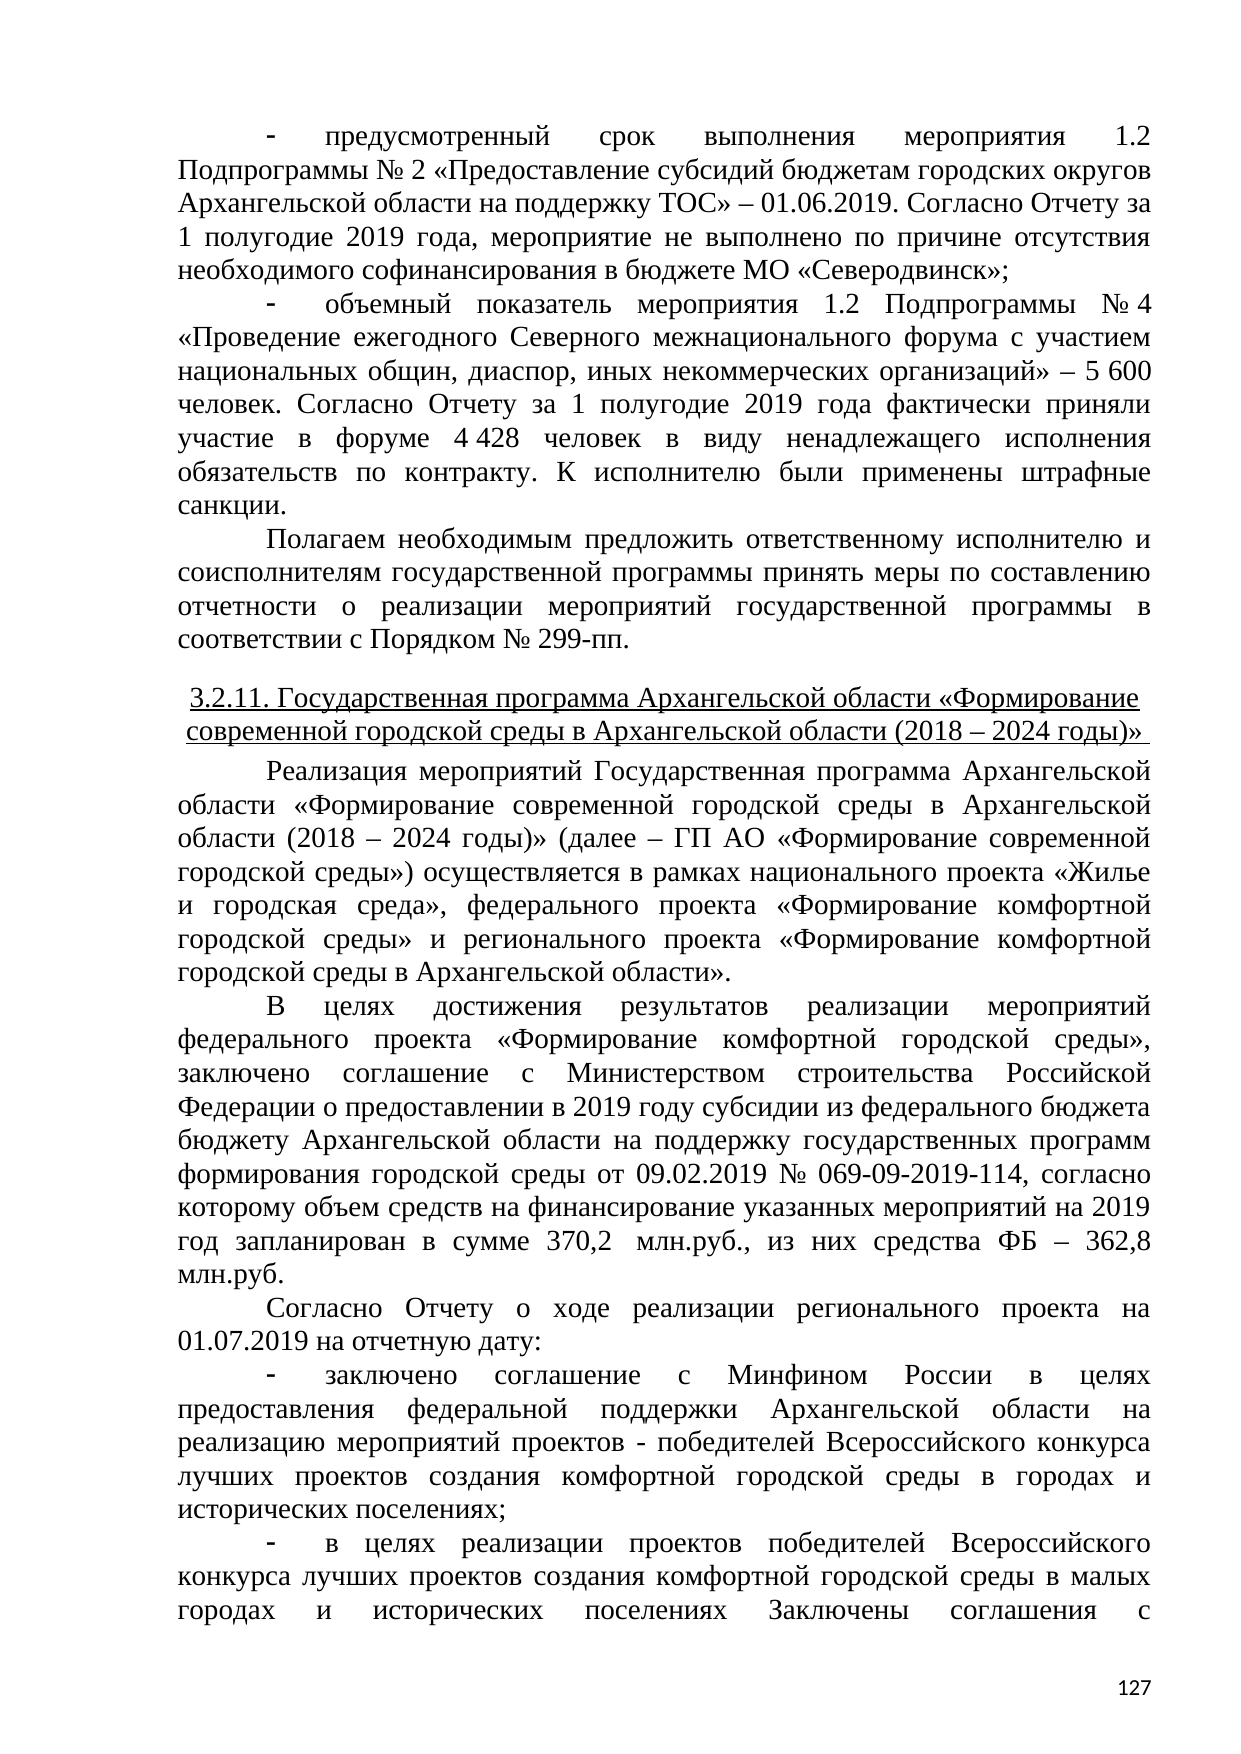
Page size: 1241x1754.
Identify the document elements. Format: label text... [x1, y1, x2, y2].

list заключено соглашение с Минфином России в целях предоставления федеральной поддержки Архангельской области на реализацию мероприятий проектов - победителей Всероссийского конкурса лучших проектов создания комфортной городской среды в городах и исторических поселениях; [177, 1357, 1152, 1525]
list Реализация мероприятий Государственная программа Архангельской области «Формирование современной городской среды в Архангельской области (2018 – 2024 годы)» (далее – ГП АО «Формирование современной городской среды») осуществляется в рамках национального проекта «Жилье и городская среда», федерального проекта «Формирование комфортной городской среды» и регионального проекта «Формирование комфортной городской среды в Архангельской области». [177, 753, 1152, 988]
list предусмотренный срок выполнения мероприятия 1.2 Подпрограммы № 2 «Предоставление субсидий бюджетам городских округов Архангельской области на поддержку ТОС» – 01.06.2019. Согласно Отчету за 1 полугодие 2019 года, мероприятие не выполнено по причине отсутствия необходимого софинансирования в бюджете МО «Северодвинск»; [177, 118, 1152, 286]
list Согласно Отчету о ходе реализации регионального проекта на 01.07.2019 на отчетную дату: [177, 1290, 1152, 1357]
subtitle 3.2.11. Государственная программа Архангельской области «Формирование современной городской среды в Архангельской области (2018 – 2024 годы)» [177, 680, 1152, 747]
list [177, 1525, 1152, 1626]
list Полагаем необходимым предложить ответственному исполнителю и соисполнителям государственной программы принять меры по составлению отчетности о реализации мероприятий государственной программы в соответствии с Порядком № 299-пп. [177, 521, 1152, 655]
list объемный показатель мероприятия 1.2 Подпрограммы № 4 «Проведение ежегодного Северного межнационального форума с участием национальных общин, диаспор, иных некоммерческих организаций» – 5 600 человек. Согласно Отчету за 1 полугодие 2019 года фактически приняли участие в форуме 4 428 человек в виду ненадлежащего исполнения обязательств по контракту. К исполнителю были применены штрафные санкции. [177, 286, 1152, 521]
list В целях достижения результатов реализации мероприятий федерального проекта «Формирование комфортной городской среды», заключено соглашение с Министерством строительства Российской Федерации о предоставлении в 2019 году субсидии из федерального бюджета бюджету Архангельской области на поддержку государственных программ формирования городской среды от 09.02.2019 № 069-09-2019-114, согласно которому объем средств на финансирование указанных мероприятий на 2019 год запланирован в сумме 370,2 млн.руб., из них средства ФБ – 362,8 млн.руб. [177, 988, 1152, 1290]
